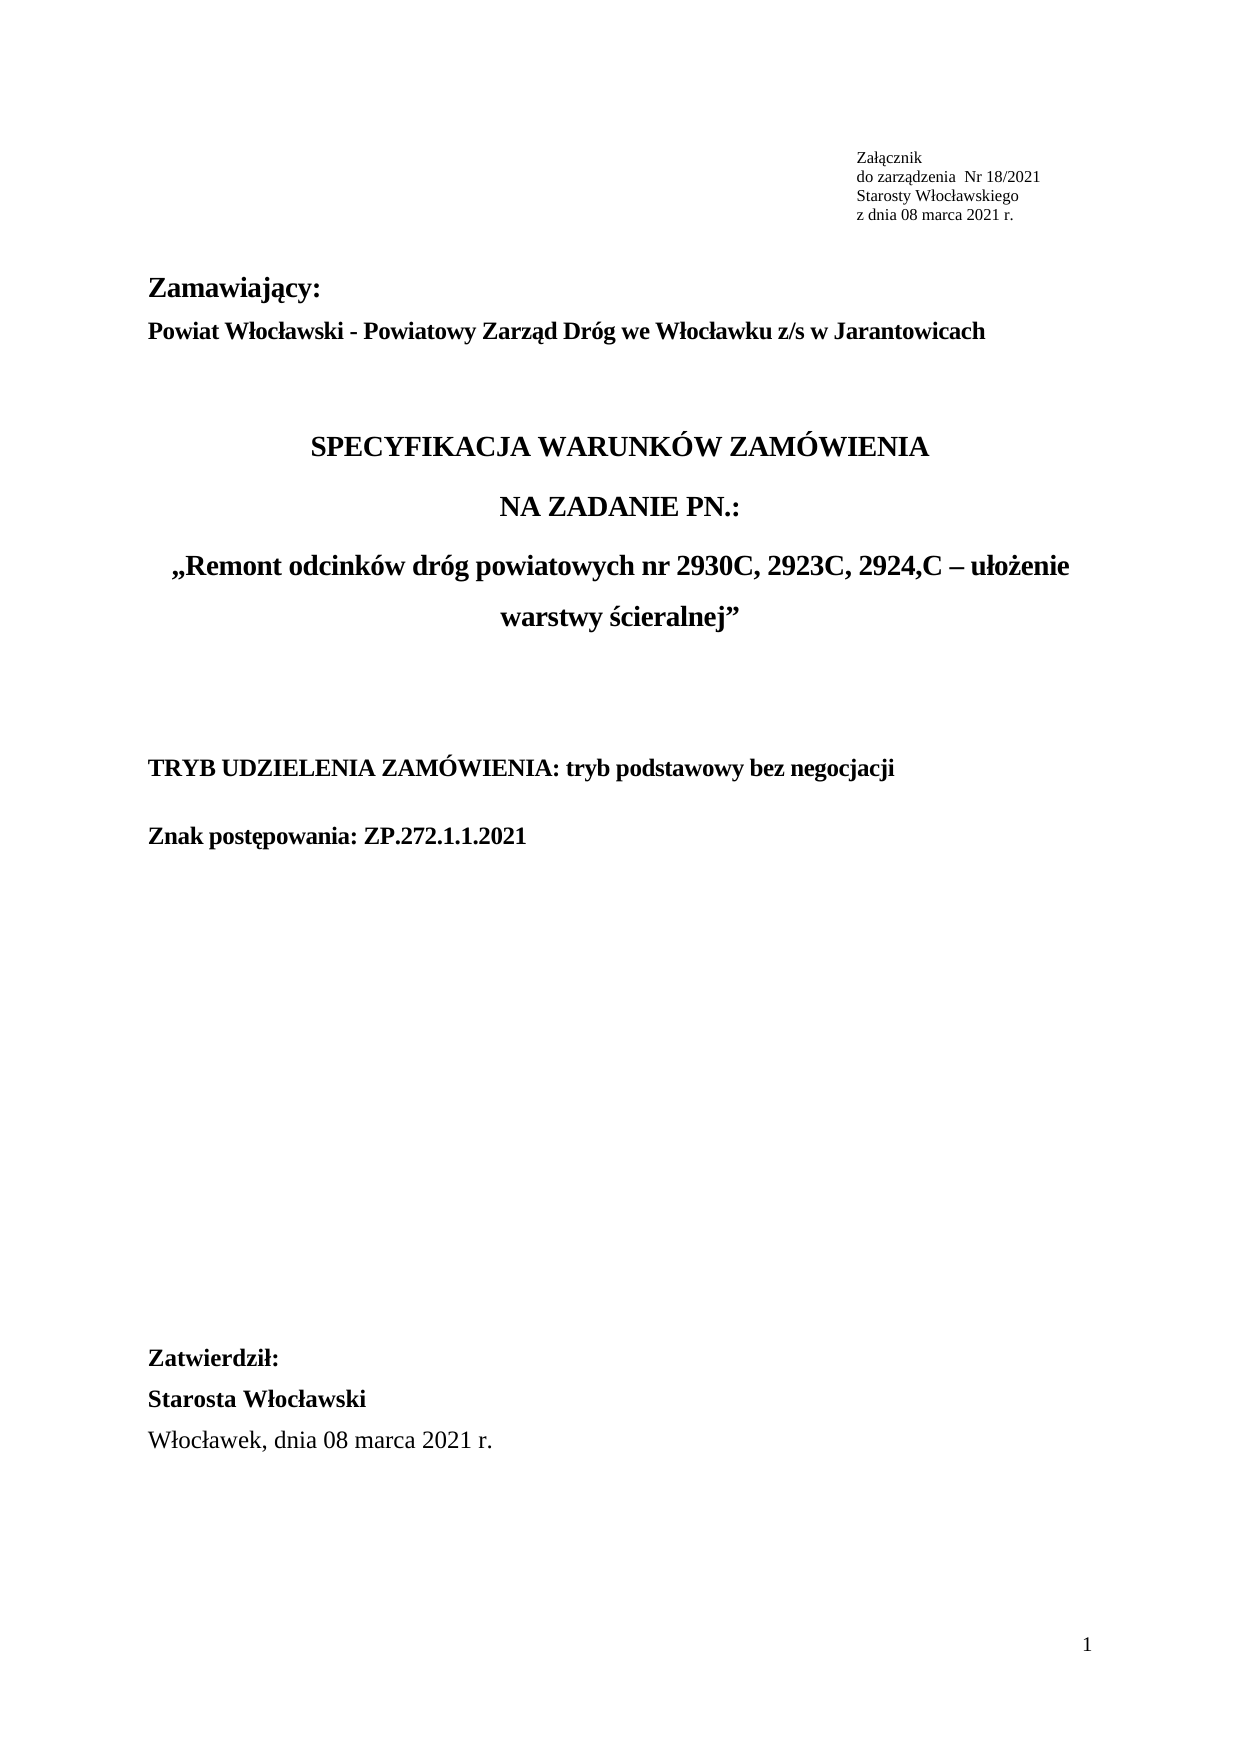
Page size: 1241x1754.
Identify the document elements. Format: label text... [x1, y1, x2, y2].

text Załącznik [856, 148, 1093, 167]
text Zamawiający: [148, 270, 1093, 304]
text NA ZADANIE PN.: [148, 489, 1093, 522]
text Znak postępowania: ZP.272.1.1.2021 [148, 821, 1093, 850]
text do zarządzenia Nr 18/2021 [856, 167, 1093, 186]
text Starosta Włocławski [148, 1384, 1093, 1413]
text SPECYFIKACJA WARUNKÓW ZAMÓWIENIA [148, 429, 1093, 463]
text TRYB UDZIELENIA ZAMÓWIENIA: tryb podstawowy bez negocjacji [148, 753, 1093, 782]
text z dnia 08 marca 2021 r. [856, 205, 1093, 224]
text Starosty Włocławskiego [856, 186, 1093, 205]
text „Remont odcinków dróg powiatowych nr 2930C, 2923C, 2924,C – ułożenie warstwy ścieralnej” [148, 548, 1093, 632]
text Powiat Włocławski - Powiatowy Zarząd Dróg we Włocławku z/s w Jarantowicach [148, 316, 1093, 345]
text Zatwierdził: [148, 1343, 1093, 1372]
text Włocławek, dnia 08 marca 2021 r. [148, 1425, 1093, 1454]
